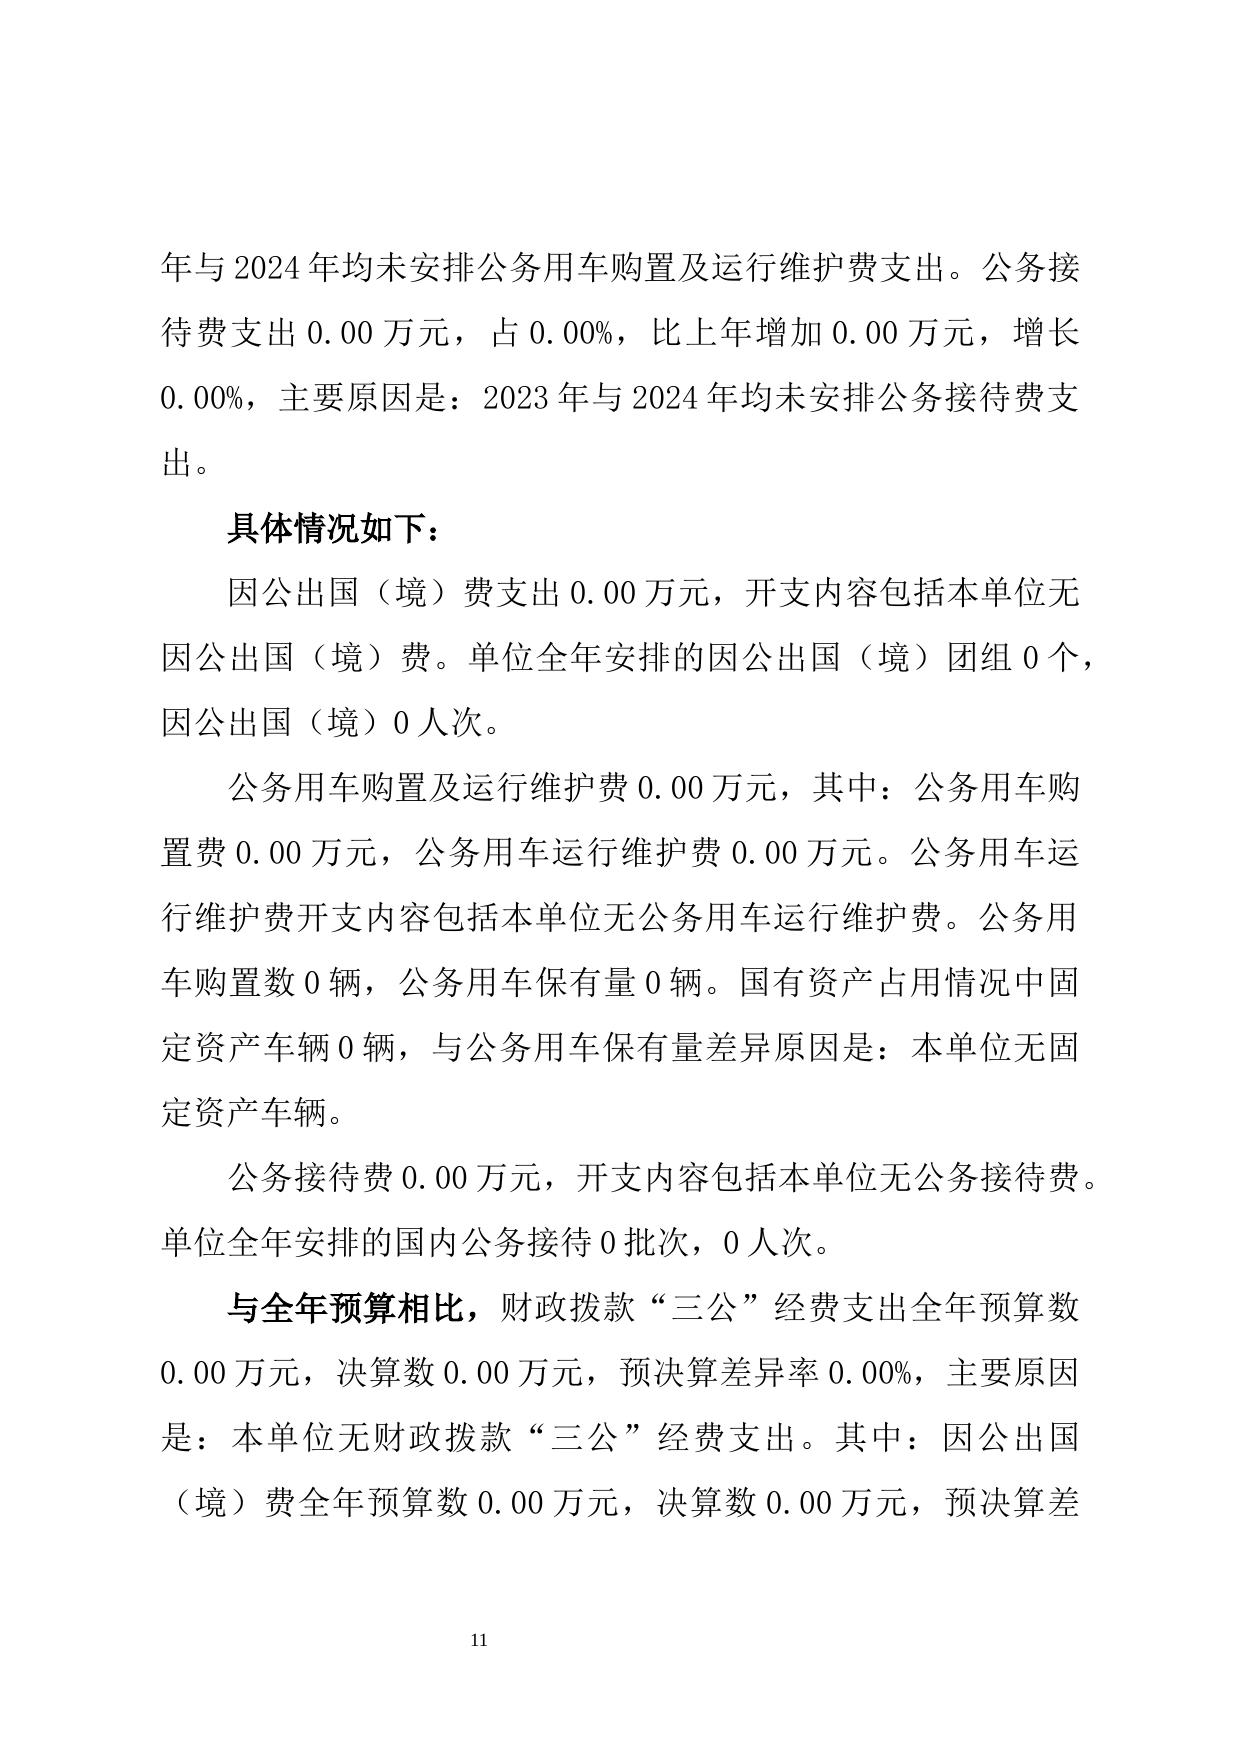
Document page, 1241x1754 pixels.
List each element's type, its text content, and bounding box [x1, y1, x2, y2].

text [159, 233, 1081, 493]
text 因公出国（境）费支出0.00万元，开支内容包括本单位无因公出国（境）费。单位全年安排的因公出国（境）团组0个，因公出国（境）0人次。 [159, 558, 1081, 753]
text 公务用车购置及运行维护费0.00万元，其中：公务用车购置费0.00万元，公务用车运行维护费0.00万元。公务用车运行维护费开支内容包括本单位无公务用车运行维护费。公务用车购置数0辆，公务用车保有量0辆。国有资产占用情况中固定资产车辆0辆，与公务用车保有量差异原因是：本单位无固定资产车辆。 [159, 753, 1081, 1143]
text 公务接待费0.00万元，开支内容包括本单位无公务接待费。单位全年安排的国内公务接待0批次，0人次。 [159, 1143, 1081, 1273]
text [159, 1273, 1081, 1533]
text 具体情况如下： [159, 493, 1081, 558]
